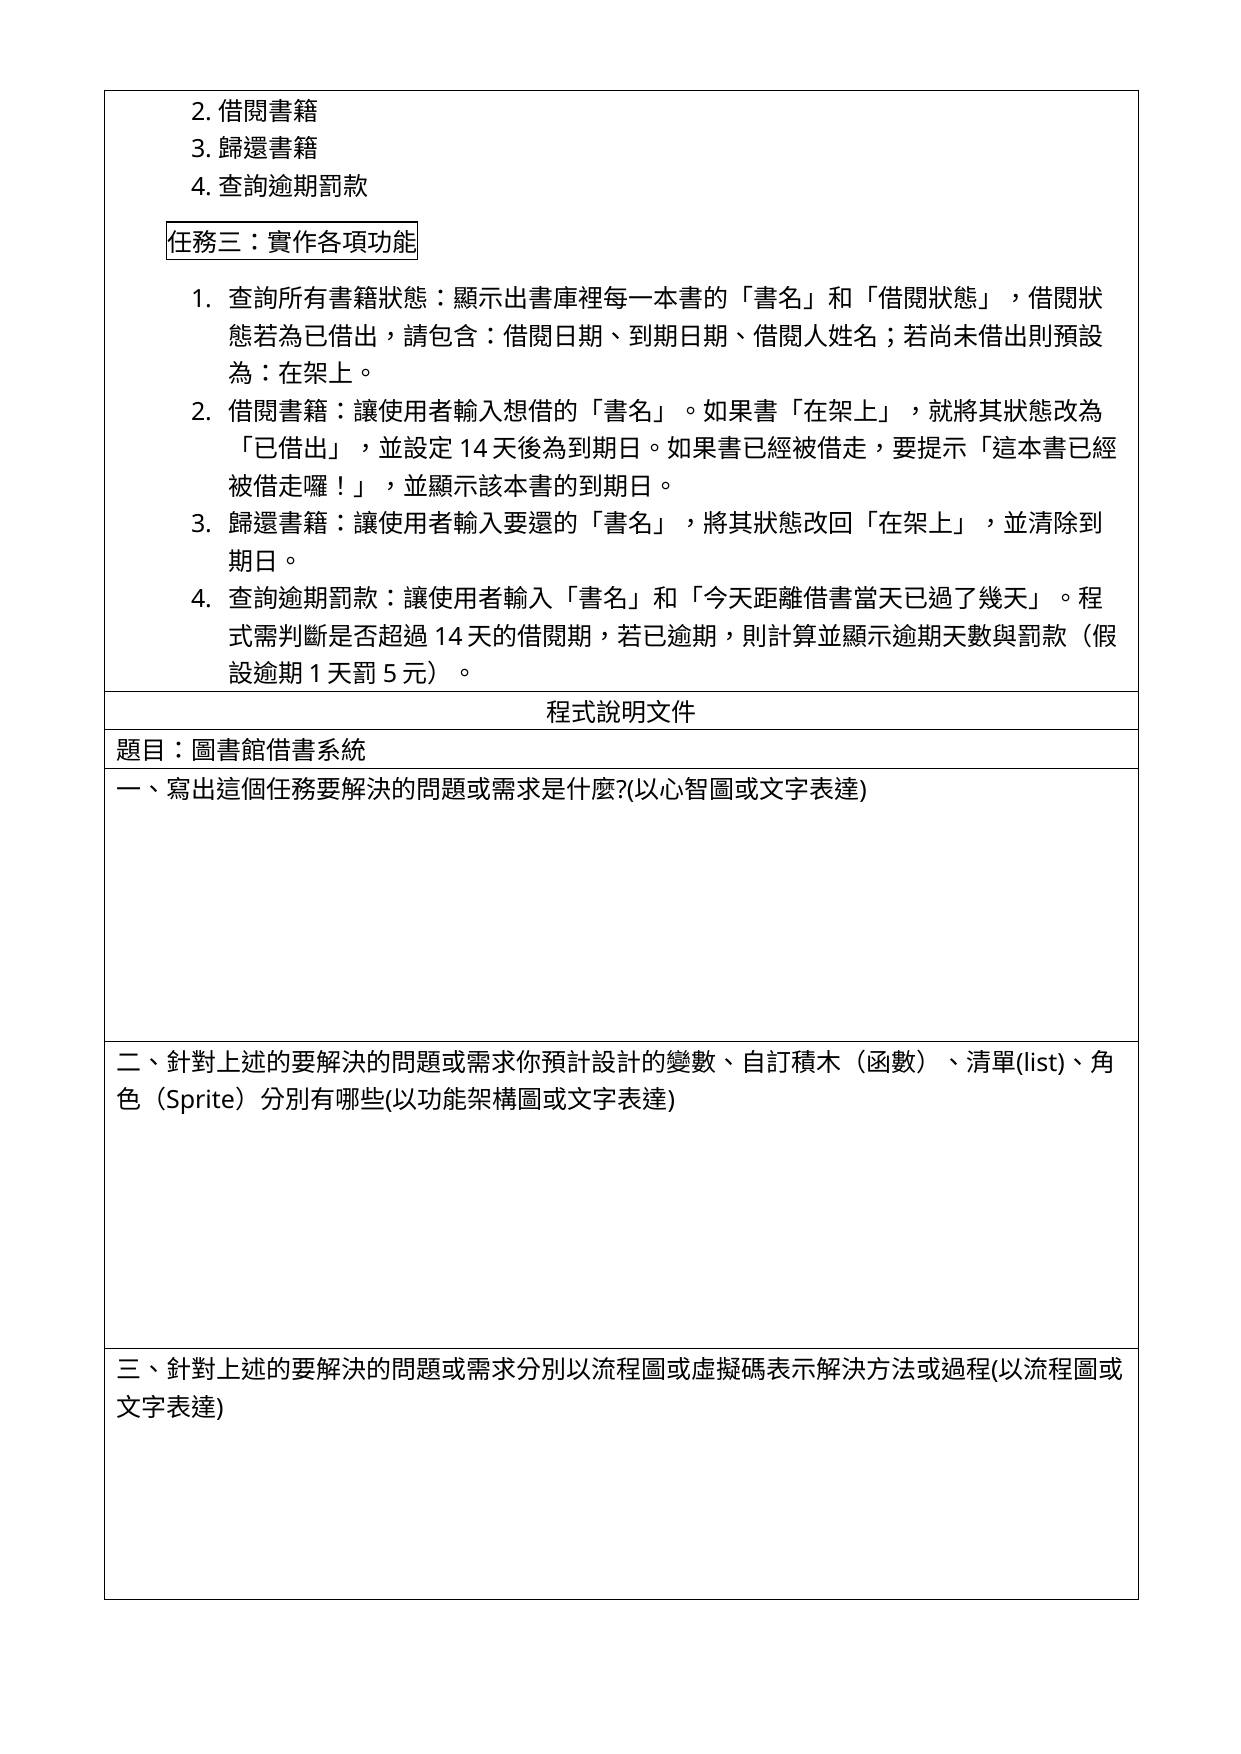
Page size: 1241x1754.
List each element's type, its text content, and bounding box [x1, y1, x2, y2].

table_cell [105, 91, 1138, 691]
table_cell 題目：圖書館借書系統 [105, 730, 1138, 768]
table_cell 程式說明文件 [105, 692, 1138, 729]
table_cell 三、針對上述的要解決的問題或需求分別以流程圖或虛擬碼表示解決方法或過程(以流程圖或文字表達) [105, 1349, 1138, 1598]
table_cell 一、寫出這個任務要解決的問題或需求是什麼?(以心智圖或文字表達) [105, 769, 1138, 1041]
table_cell 二、針對上述的要解決的問題或需求你預計設計的變數、自訂積木（函數）、清單(list)、角色（Sprite）分別有哪些(以功能架構圖或文字表達) [105, 1042, 1138, 1348]
